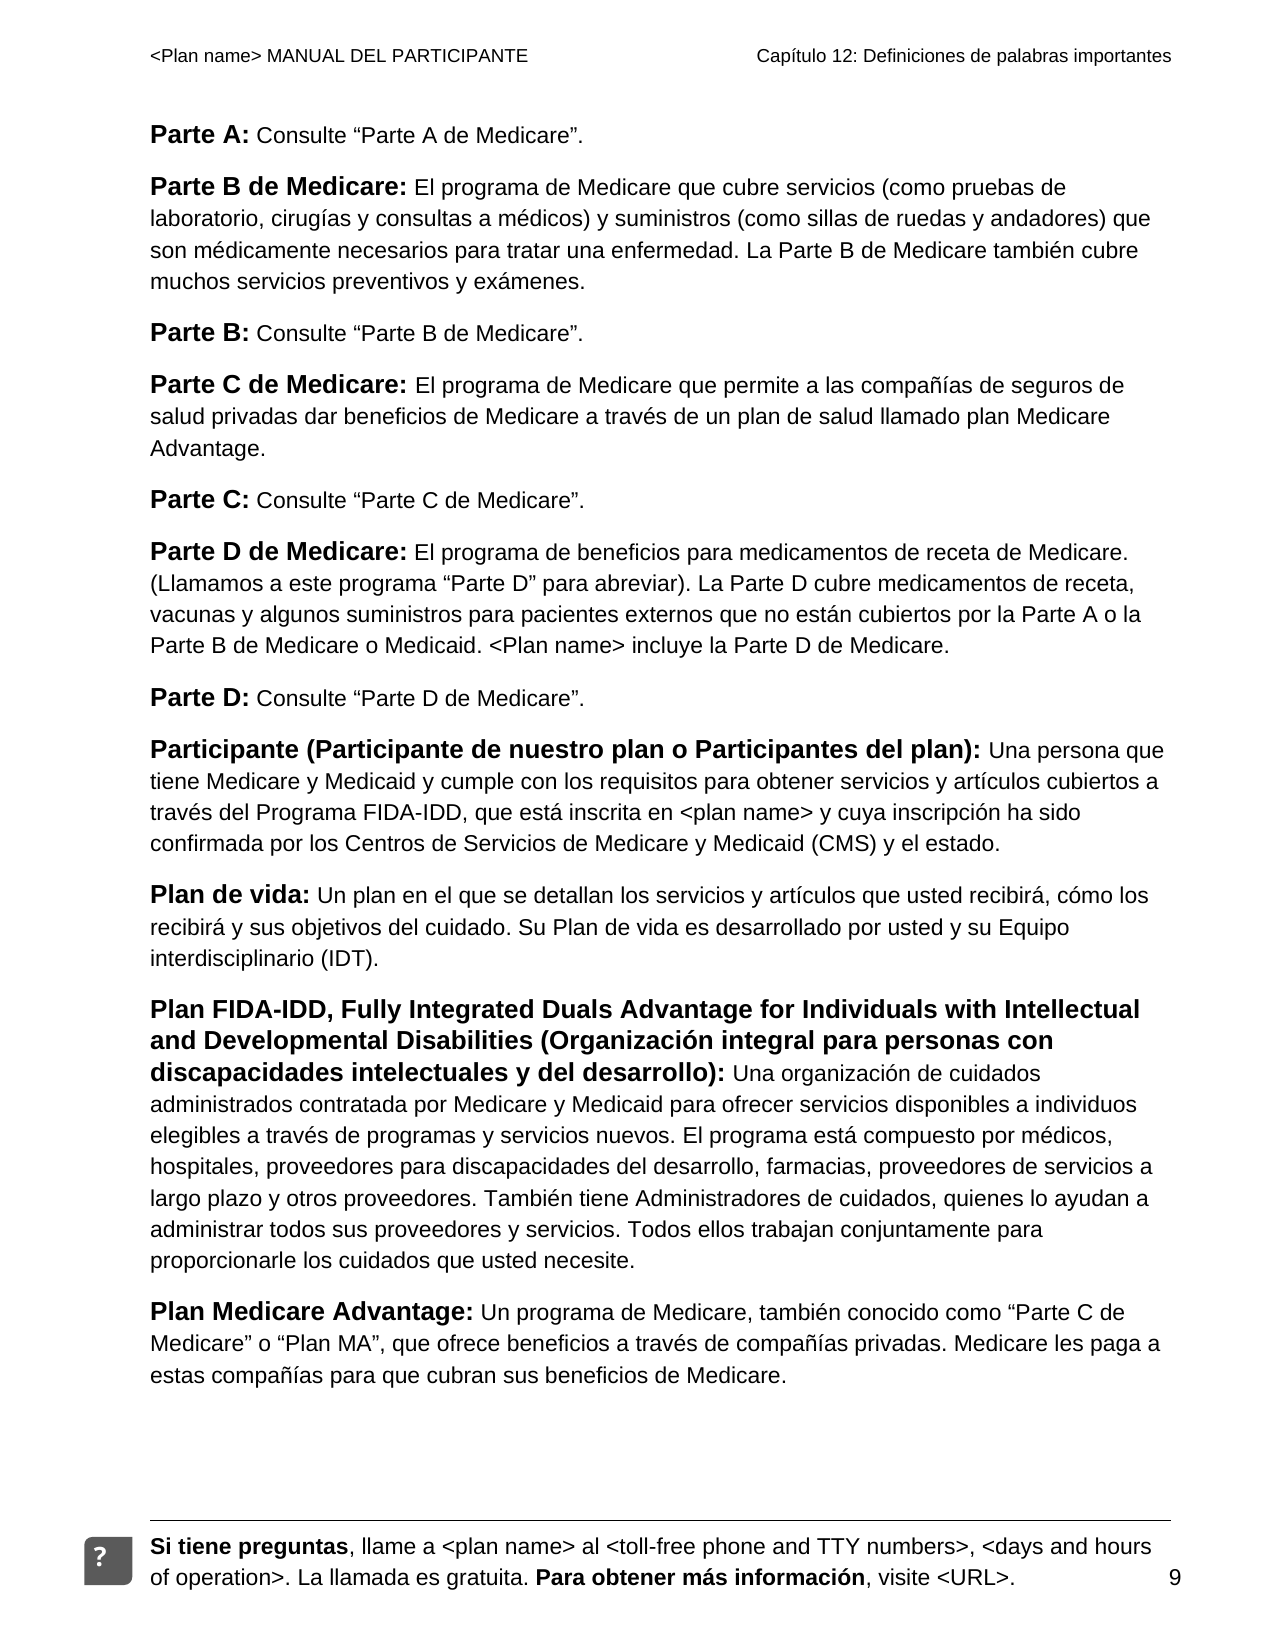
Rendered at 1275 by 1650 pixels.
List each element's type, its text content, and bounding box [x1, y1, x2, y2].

subtitle Parte C de Medicare: El programa de Medicare que permite a las compañías de seguros de salud privadas dar beneficios de Medicare a través de un plan de salud llamado plan Medicare Advantage. [150, 368, 1171, 462]
subtitle Parte B: Consulte “Parte B de Medicare”. [150, 316, 1171, 348]
subtitle Parte D: Consulte “Parte D de Medicare”. [150, 681, 1171, 712]
subtitle Plan de vida: Un plan en el que se detallan los servicios y artículos que usted recibirá, cómo los recibirá y sus objetivos del cuidado. Su Plan de vida es desarrollado por usted y su Equipo interdisciplinario (IDT). [150, 879, 1171, 973]
subtitle Parte C: Consulte “Parte C de Medicare”. [150, 483, 1171, 514]
subtitle Parte D de Medicare: El programa de beneficios para medicamentos de receta de Medicare. (Llamamos a este programa “Parte D” para abreviar). La Parte D cubre medicamentos de receta, vacunas y algunos suministros para pacientes externos que no están cubiertos por la Parte A o la Parte B de Medicare o Medicaid. <Plan name> incluye la Parte D de Medicare. [150, 535, 1171, 660]
subtitle Parte A: Consulte “Parte A de Medicare”. [150, 118, 1171, 150]
subtitle Parte B de Medicare: El programa de Medicare que cubre servicios (como pruebas de laboratorio, cirugías y consultas a médicos) y suministros (como sillas de ruedas y andadores) que son médicamente necesarios para tratar una enfermedad. La Parte B de Medicare también cubre muchos servicios preventivos y exámenes. [150, 171, 1171, 296]
subtitle Plan Medicare Advantage: Un programa de Medicare, también conocido como “Parte C de Medicare” o “Plan MA”, que ofrece beneficios a través de compañías privadas. Medicare les paga a estas compañías para que cubran sus beneficios de Medicare. [150, 1296, 1171, 1389]
subtitle Participante (Participante de nuestro plan o Participantes del plan): Una persona que tiene Medicare y Medicaid y cumple con los requisitos para obtener servicios y artículos cubiertos a través del Programa FIDA-IDD, que está inscrita en <plan name> y cuya inscripción ha sido confirmada por los Centros de Servicios de Medicare y Medicaid (CMS) y el estado. [150, 733, 1171, 858]
subtitle Plan FIDA-IDD, Fully Integrated Duals Advantage for Individuals with Intellectual and Developmental Disabilities (Organización integral para personas con discapacidades intelectuales y del desarrollo): Una organización de cuidados administrados contratada por Medicare y Medicaid para ofrecer servicios disponibles a individuos elegibles a través de programas y servicios nuevos. El programa está compuesto por médicos, hospitales, proveedores para discapacidades del desarrollo, farmacias, proveedores de servicios a largo plazo y otros proveedores. También tiene Administradores de cuidados, quienes lo ayudan a administrar todos sus proveedores y servicios. Todos ellos trabajan conjuntamente para proporcionarle los cuidados que usted necesite. [150, 993, 1171, 1275]
